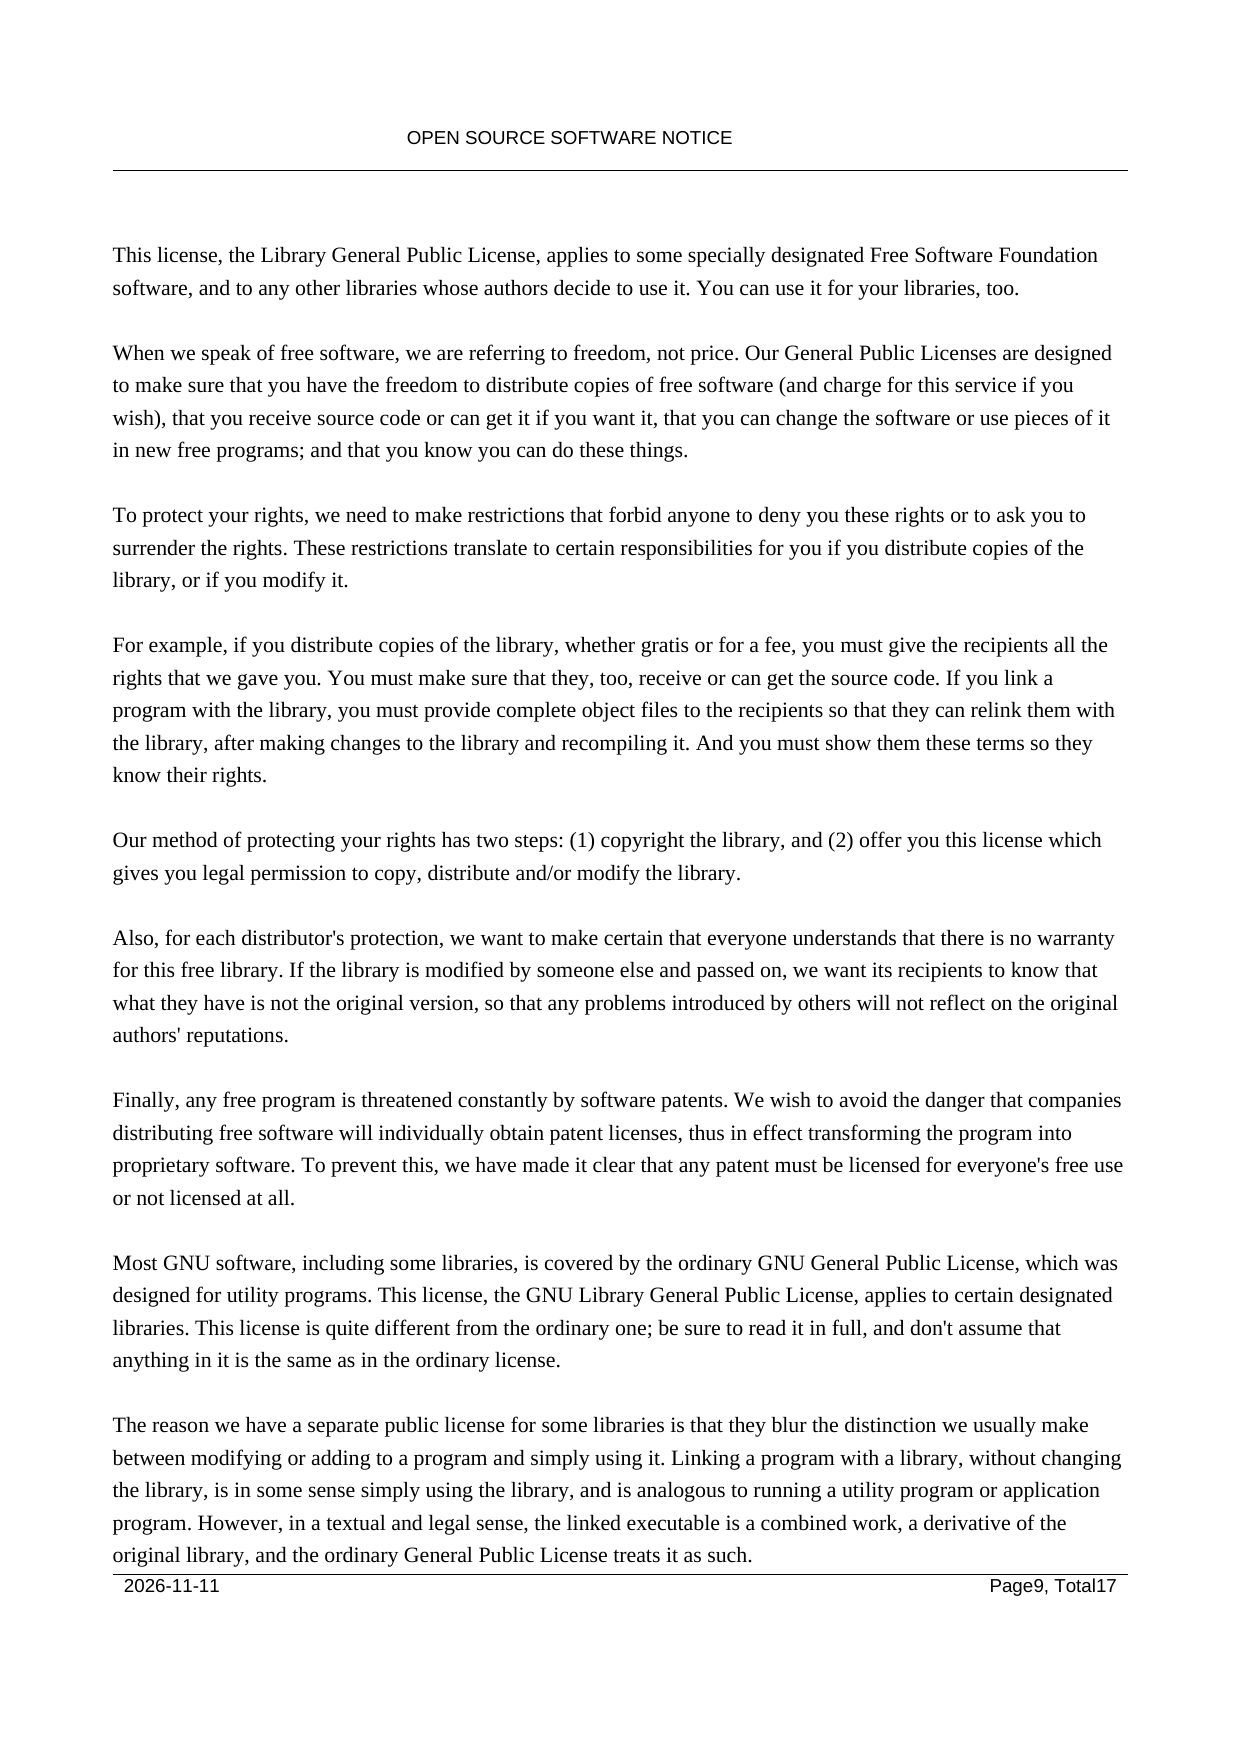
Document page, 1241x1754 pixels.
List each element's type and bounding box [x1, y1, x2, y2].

text [112, 206, 1128, 1571]
